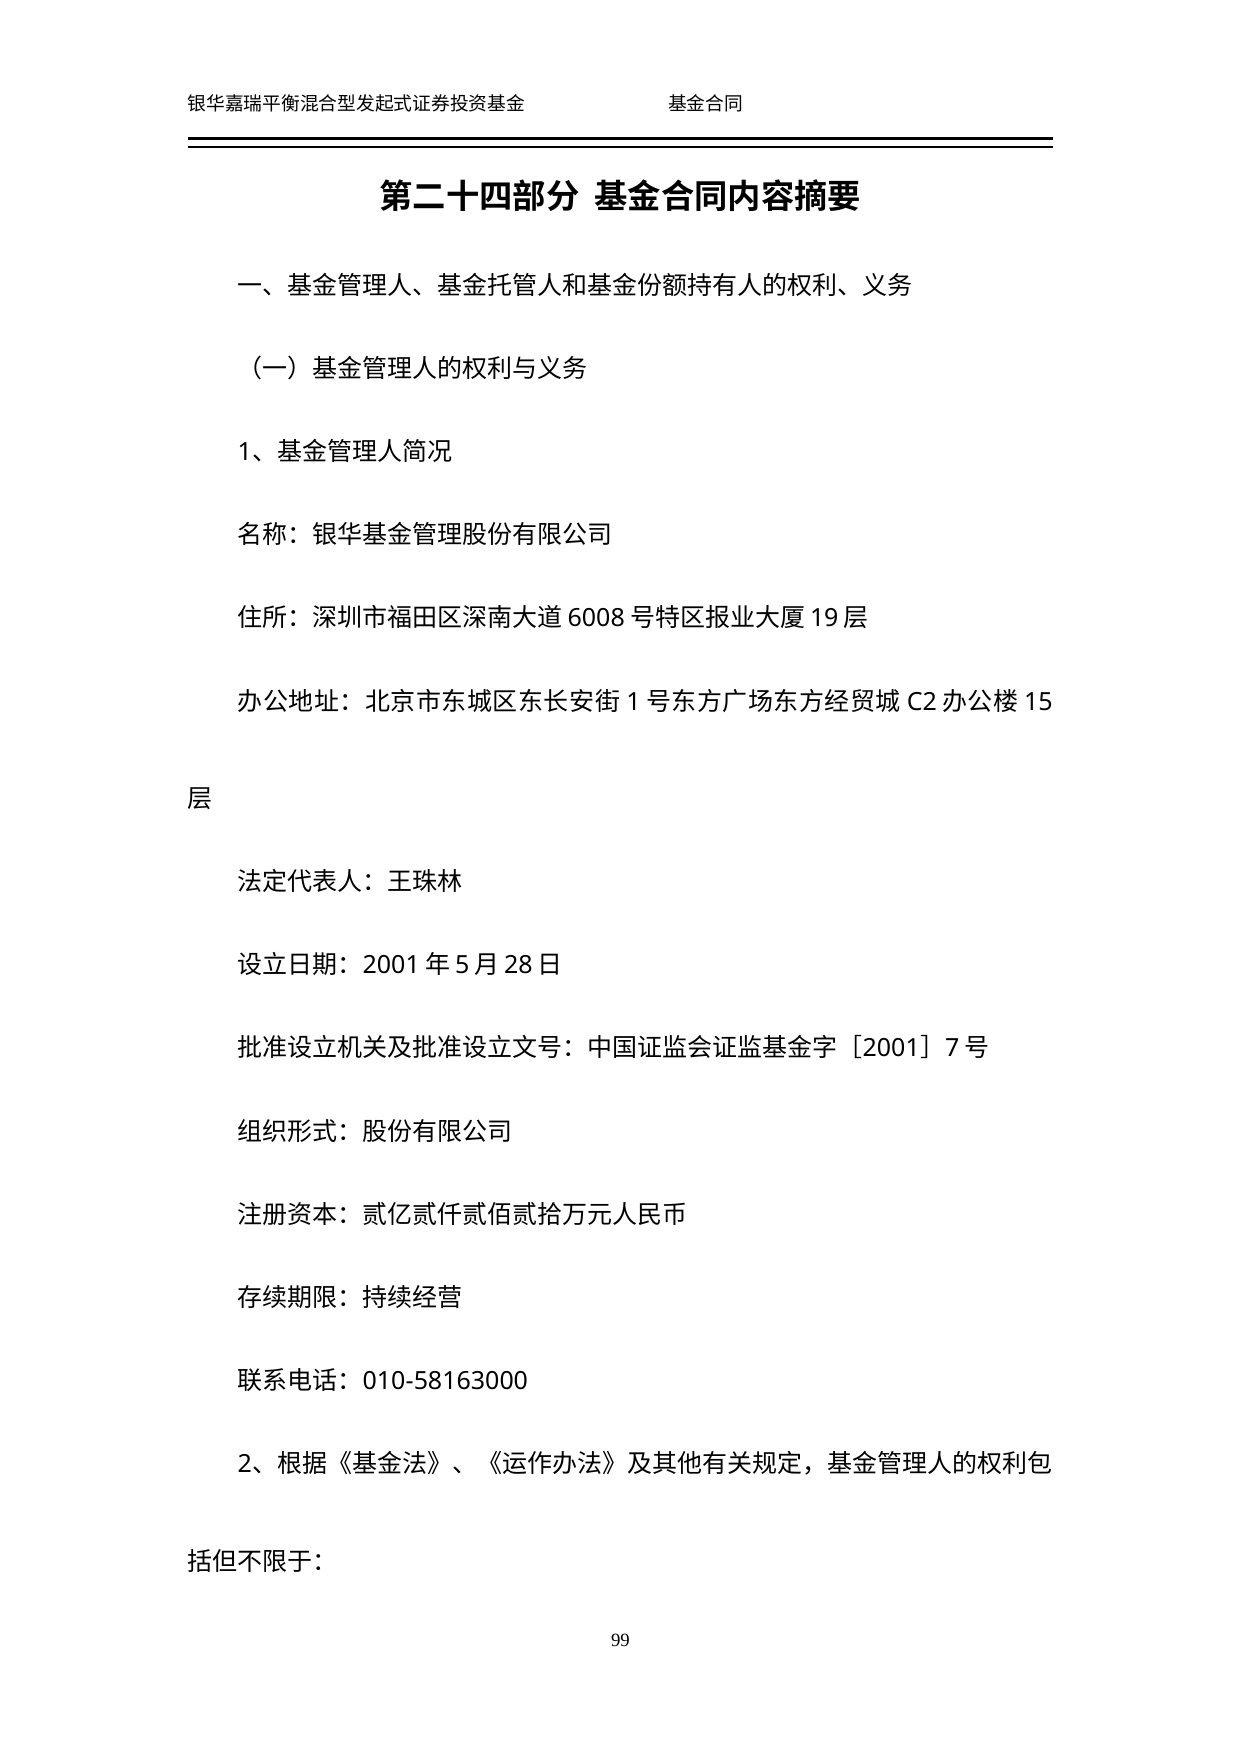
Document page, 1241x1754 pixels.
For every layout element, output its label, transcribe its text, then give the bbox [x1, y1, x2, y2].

subtitle 第二十四部分 基金合同内容摘要 [187, 162, 1053, 227]
text 批准设立机关及批准设立文号：中国证监会证监基金字［2001］7号 [187, 1013, 1053, 1078]
text 组织形式：股份有限公司 [187, 1097, 1053, 1162]
text 存续期限：持续经营 [187, 1263, 1053, 1328]
text 一、基金管理人、基金托管人和基金份额持有人的权利、义务 [187, 251, 1053, 316]
text 名称：银华基金管理股份有限公司 [187, 500, 1053, 565]
text 办公地址：北京市东城区东长安街1号东方广场东方经贸城C2办公楼15层 [187, 667, 1053, 829]
text 注册资本：贰亿贰仟贰佰贰拾万元人民币 [187, 1180, 1053, 1245]
text （一）基金管理人的权利与义务 [187, 334, 1053, 399]
text 设立日期：2001年5月28日 [187, 930, 1053, 995]
text 法定代表人：王珠林 [187, 847, 1053, 912]
text 2、根据《基金法》、《运作办法》及其他有关规定，基金管理人的权利包括但不限于： [187, 1429, 1053, 1592]
text 住所：深圳市福田区深南大道6008号特区报业大厦19层 [187, 583, 1053, 648]
text 1、基金管理人简况 [187, 417, 1053, 482]
text 联系电话：010-58163000 [187, 1346, 1053, 1411]
